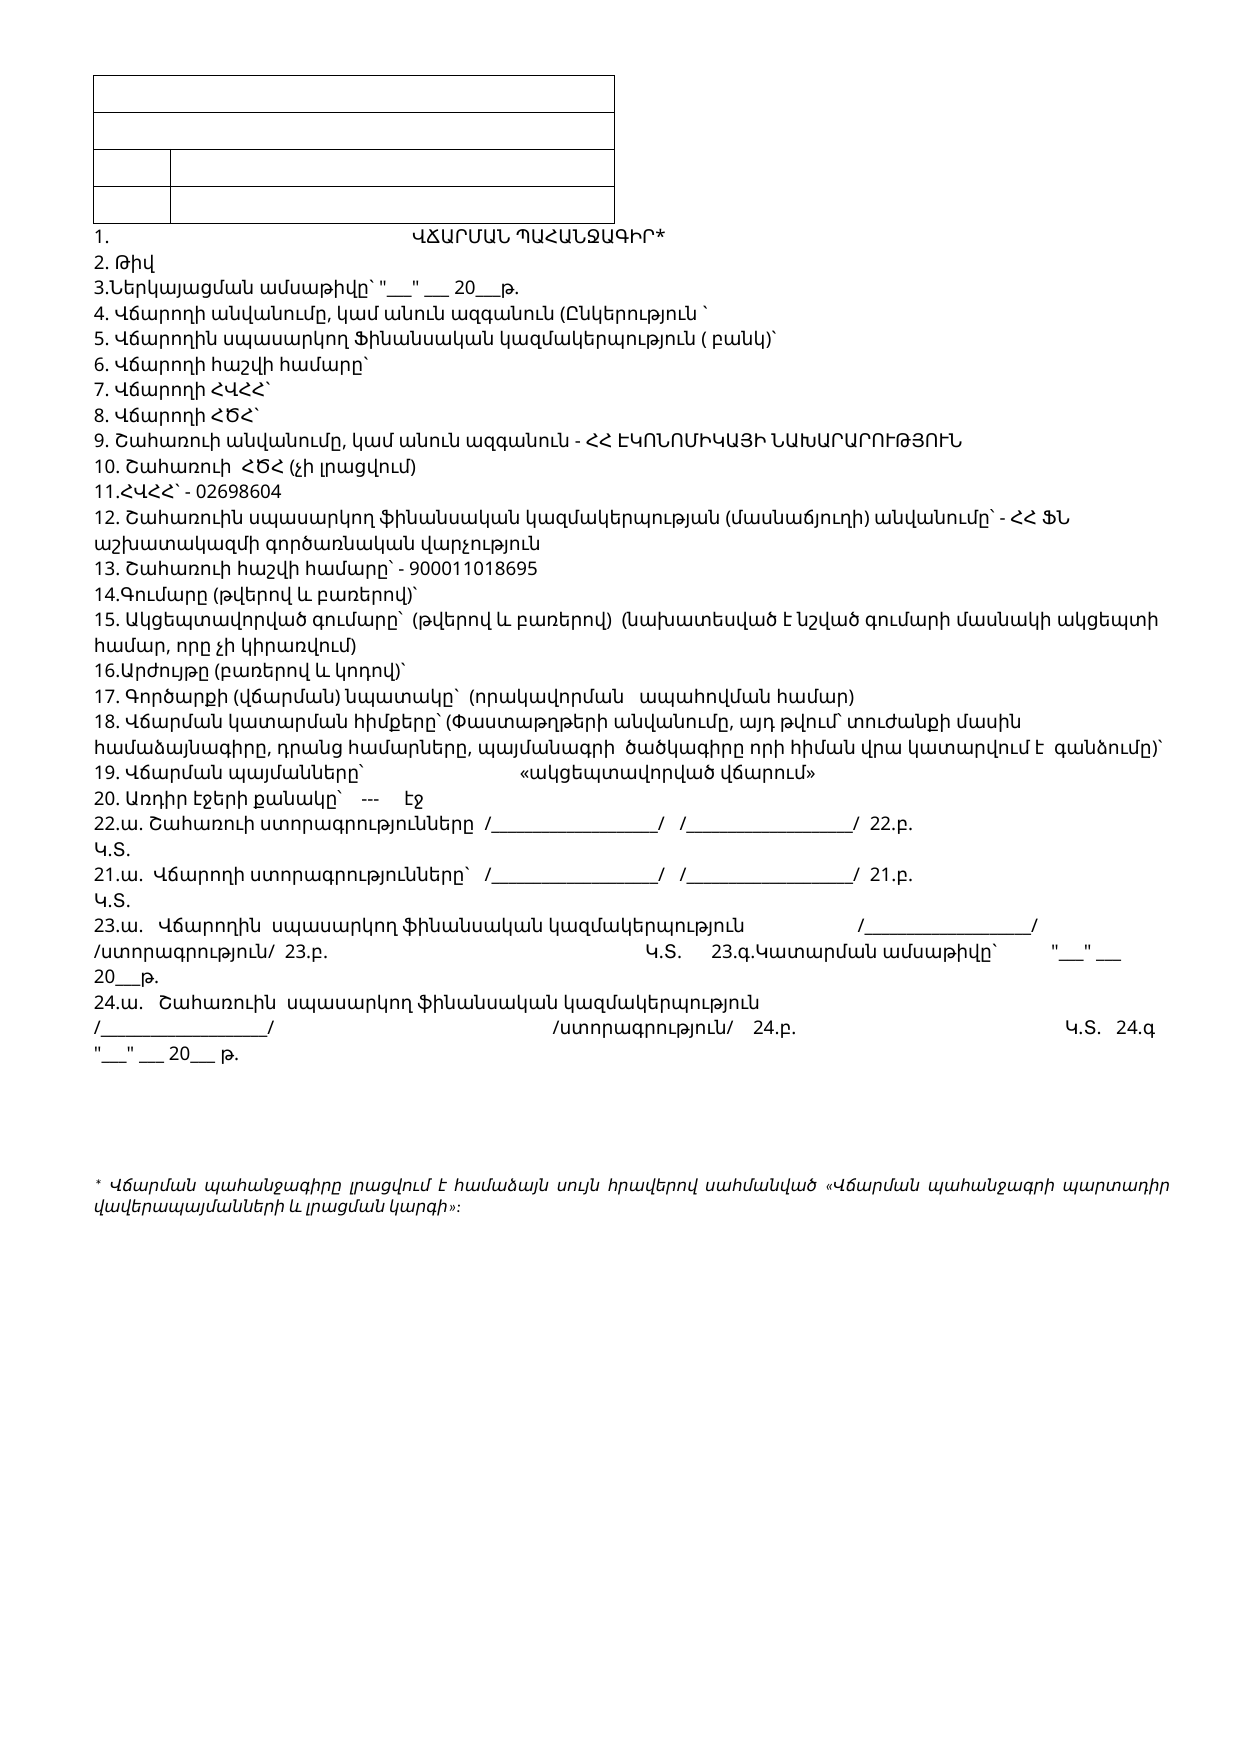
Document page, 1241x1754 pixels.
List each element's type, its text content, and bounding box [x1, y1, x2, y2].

text * Վճարման պահանջագիրը լրացվում է համաձայն սույն հրավերով սահմանված «Վճարման պահանջագրի պարտադիր վավերապայմանների և լրացման կարգի»: [94, 1176, 1171, 1216]
